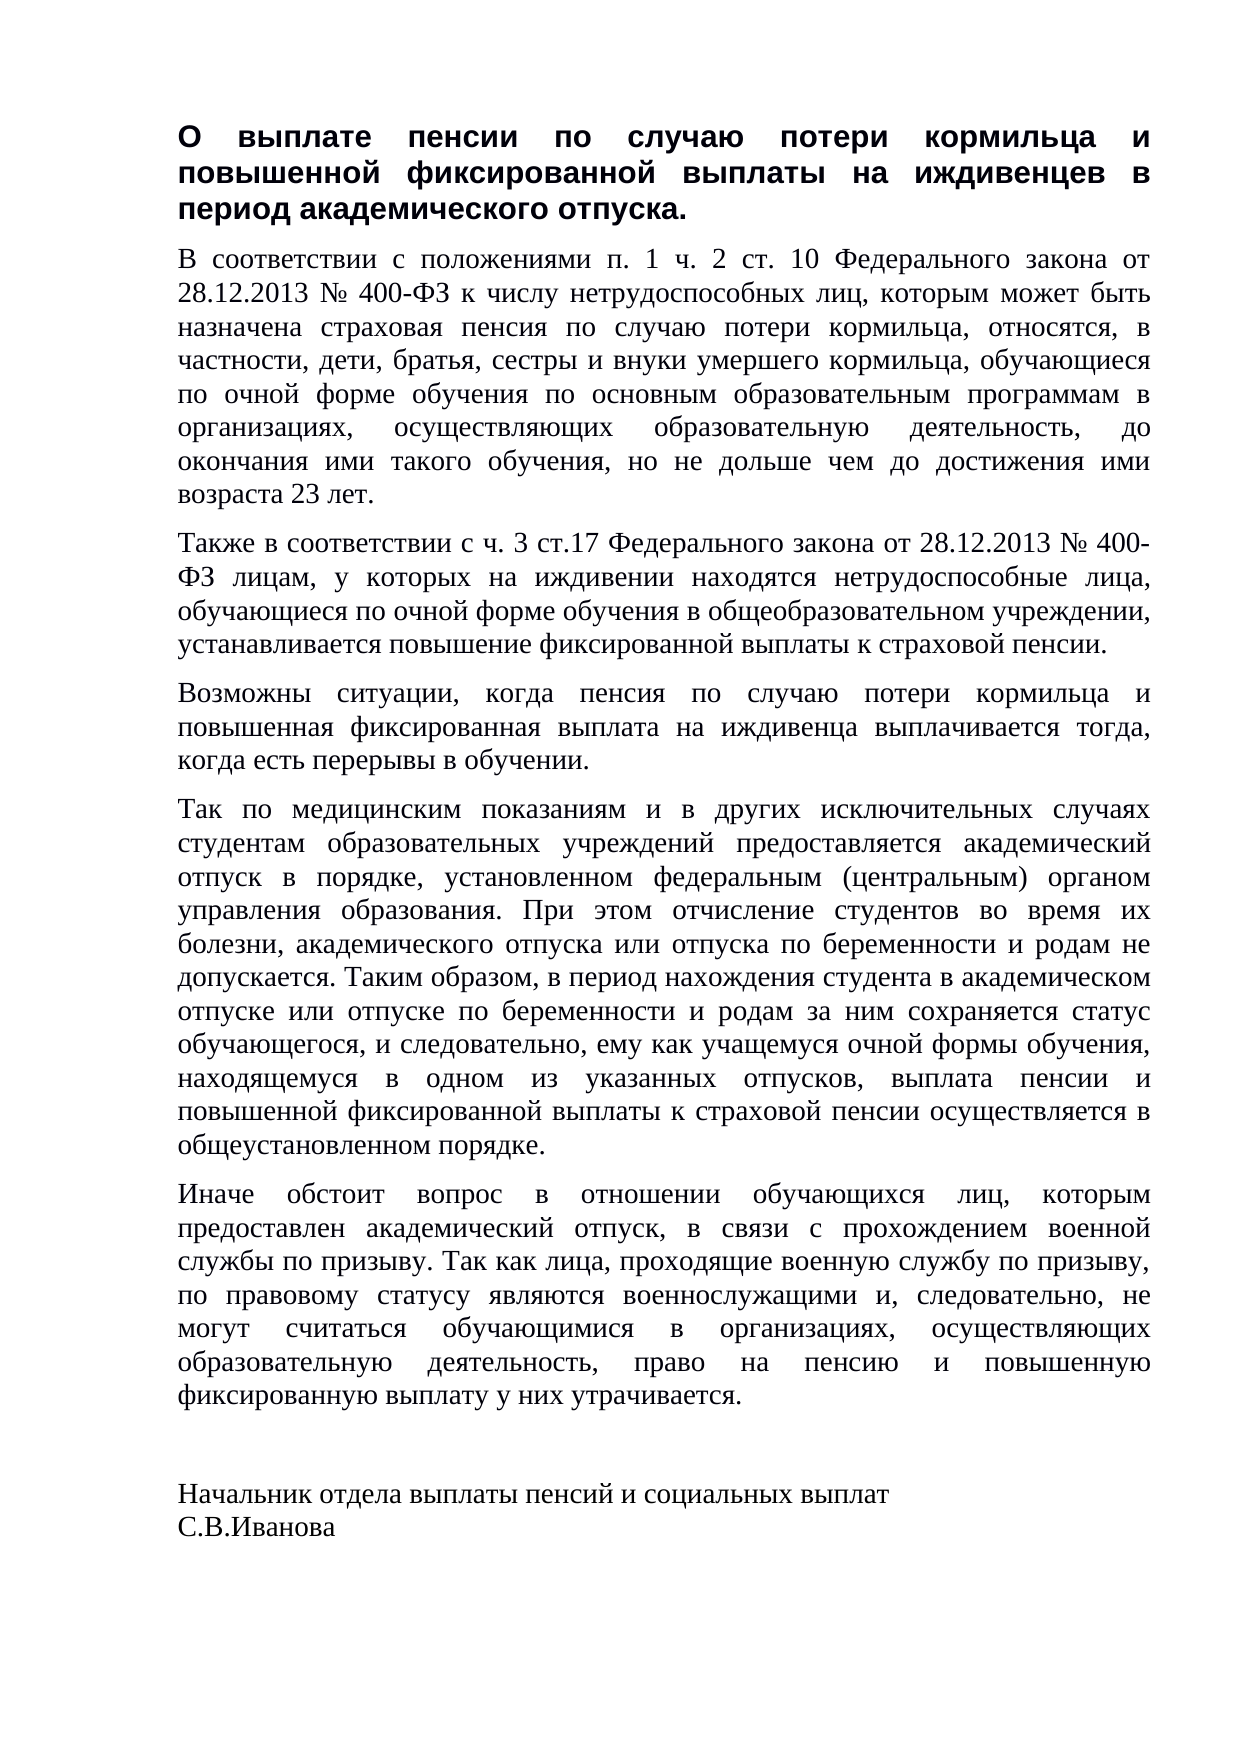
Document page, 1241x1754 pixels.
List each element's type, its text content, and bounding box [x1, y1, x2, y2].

text В соответствии с положениями п. 1 ч. 2 ст. 10 Федерального закона от 28.12.2013 № 400-ФЗ к числу нетрудоспособных лиц, которым может быть назначена страховая пенсия по случаю потери кормильца, относятся, в частности, дети, братья, сестры и внуки умершего кормильца, обучающиеся по очной форме обучения по основным образовательным программам в организациях, осуществляющих образовательную деятельность, до окончания ими такого обучения, но не дольше чем до достижения ими возраста 23 лет. [177, 242, 1152, 510]
text О выплате пенсии по случаю потери кормильца и повышенной фиксированной выплаты на иждивенцев в период академического отпуска. [177, 118, 1152, 226]
text Иначе обстоит вопрос в отношении обучающихся лиц, которым предоставлен академический отпуск, в связи с прохождением военной службы по призыву. Так как лица, проходящие военную службу по призыву, по правовому статусу являются военнослужащими и, следовательно, не могут считаться обучающимися в организациях, осуществляющих образовательную деятельность, право на пенсию и повышенную фиксированную выплату у них утрачивается. [177, 1176, 1152, 1411]
text Также в соответствии с ч. 3 ст.17 Федерального закона от 28.12.2013 № 400-ФЗ лицам, у которых на иждивении находятся нетрудоспособные лица, обучающиеся по очной форме обучения в общеобразовательном учреждении, устанавливается повышение фиксированной выплаты к страховой пенсии. [177, 526, 1152, 660]
text Начальник отдела выплаты пенсий и социальных выплат [177, 1476, 1152, 1509]
text Возможны ситуации, когда пенсия по случаю потери кормильца и повышенная фиксированная выплата на иждивенца выплачивается тогда, когда есть перерывы в обучении. [177, 675, 1152, 776]
text С.В.Иванова [177, 1509, 1152, 1543]
text Так по медицинским показаниям и в других исключительных случаях студентам образовательных учреждений предоставляется академический отпуск в порядке, установленном федеральным (центральным) органом управления образования. При этом отчисление студентов во время их болезни, академического отпуска или отпуска по беременности и родам не допускается. Таким образом, в период нахождения студента в академическом отпуске или отпуске по беременности и родам за ним сохраняется статус обучающегося, и следовательно, ему как учащемуся очной формы обучения, находящемуся в одном из указанных отпусков, выплата пенсии и повышенной фиксированной выплаты к страховой пенсии осуществляется в общеустановленном порядке. [177, 792, 1152, 1161]
